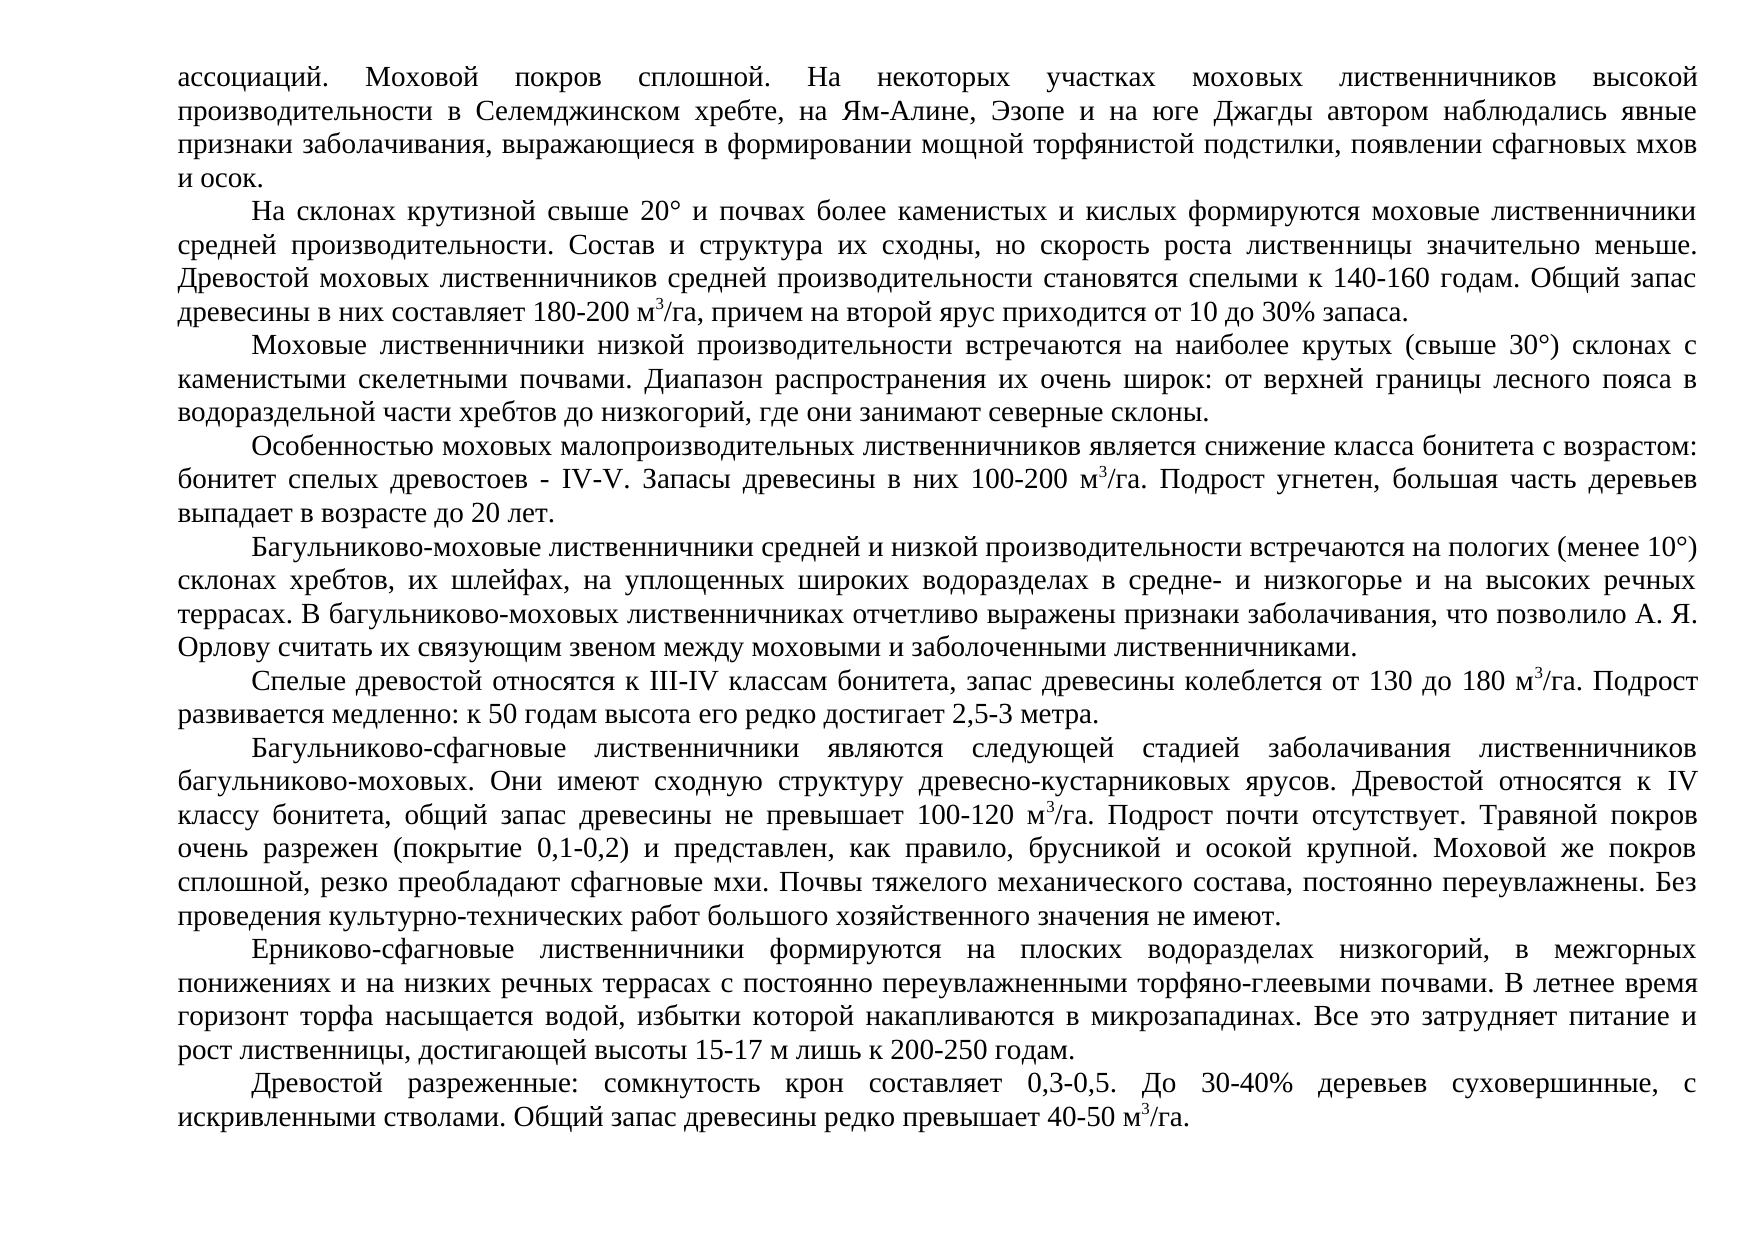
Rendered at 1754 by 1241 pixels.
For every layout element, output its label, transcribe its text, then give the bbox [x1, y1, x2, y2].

text На склонах крутизной свыше 20° и почвах более каменистых и кислых формируются моховые лиственничники средней производительности. Состав и структура их сходны, но скорость роста лиственницы значительно меньше. Древостой моховых лиственничников средней производительности становятся спелыми к 140-160 годам. Общий запас древесины в них составляет 180-200 м3/га, причем на второй ярус приходится от 10 до 30% запаса. [177, 193, 1698, 327]
text Спелые древостой относятся к III-IV классам бонитета, запас древесины колеблется от 130 до 180 м3/га. Подрост развивается медленно: к 50 годам высота его редко достигает 2,5-3 метра. [177, 663, 1698, 730]
text Ерниково-сфагновые лиственничники формируются на плоских водоразделах низкогорий, в межгорных понижениях и на низких речных террасах с постоянно переувлажненными торфяно-глеевыми почвами. В летнее время горизонт торфа насыщается водой, избытки которой накапливаются в микрозападинах. Все это затрудняет питание и рост лиственницы, достигающей высоты 15-17 м лишь к 200-250 годам. [177, 931, 1698, 1065]
text Багульниково-сфагновые лиственничники являются следующей стадией заболачивания лиственничников багульниково-моховых. Они имеют сходную структуру древесно-кустарниковых ярусов. Древостой относятся к IV классу бонитета, общий запас древесины не превышает 100-120 м3/га. Подрост почти отсутствует. Травяной покров очень разрежен (покрытие 0,1-0,2) и представлен, как правило, брусникой и осокой крупной. Моховой же покров сплошной, резко преобладают сфагновые мхи. Почвы тяжелого механического состава, постоянно переувлажнены. Без проведения культурно-технических работ большого хозяйственного значения не имеют. [177, 730, 1698, 931]
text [177, 59, 1698, 193]
text Древостой разреженные: сомкнутость крон составляет 0,3-0,5. До 30-40% деревьев суховершинные, с искривленными стволами. Общий запас древесины редко превышает 40-50 м3/га. [177, 1065, 1698, 1132]
text Моховые лиственничники низкой производительности встречаются на наиболее крутых (свыше 30°) склонах с каменистыми скелетными почвами. Диапазон распространения их очень широк: от верхней границы лесного пояса в водораздельной части хребтов до низкогорий, где они занимают северные склоны. [177, 327, 1698, 428]
text Багульниково-моховые лиственничники средней и низкой производительности встречаются на пологих (менее 10°) склонах хребтов, их шлейфах, на уплощенных широких водоразделах в средне- и низкогорье и на высоких речных террасах. В багульниково-моховых лиственничниках отчетливо выражены признаки заболачивания, что позволило А. Я. Орлову считать их связующим звеном между моховыми и заболоченными лиственничниками. [177, 529, 1698, 663]
text Особенностью моховых малопроизводительных лиственничников является снижение класса бонитета с возрастом: бонитет спелых древостоев - IV-V. Запасы древесины в них 100-200 м3/га. Подрост угнетен, большая часть деревьев выпадает в возрасте до 20 лет. [177, 428, 1698, 529]
